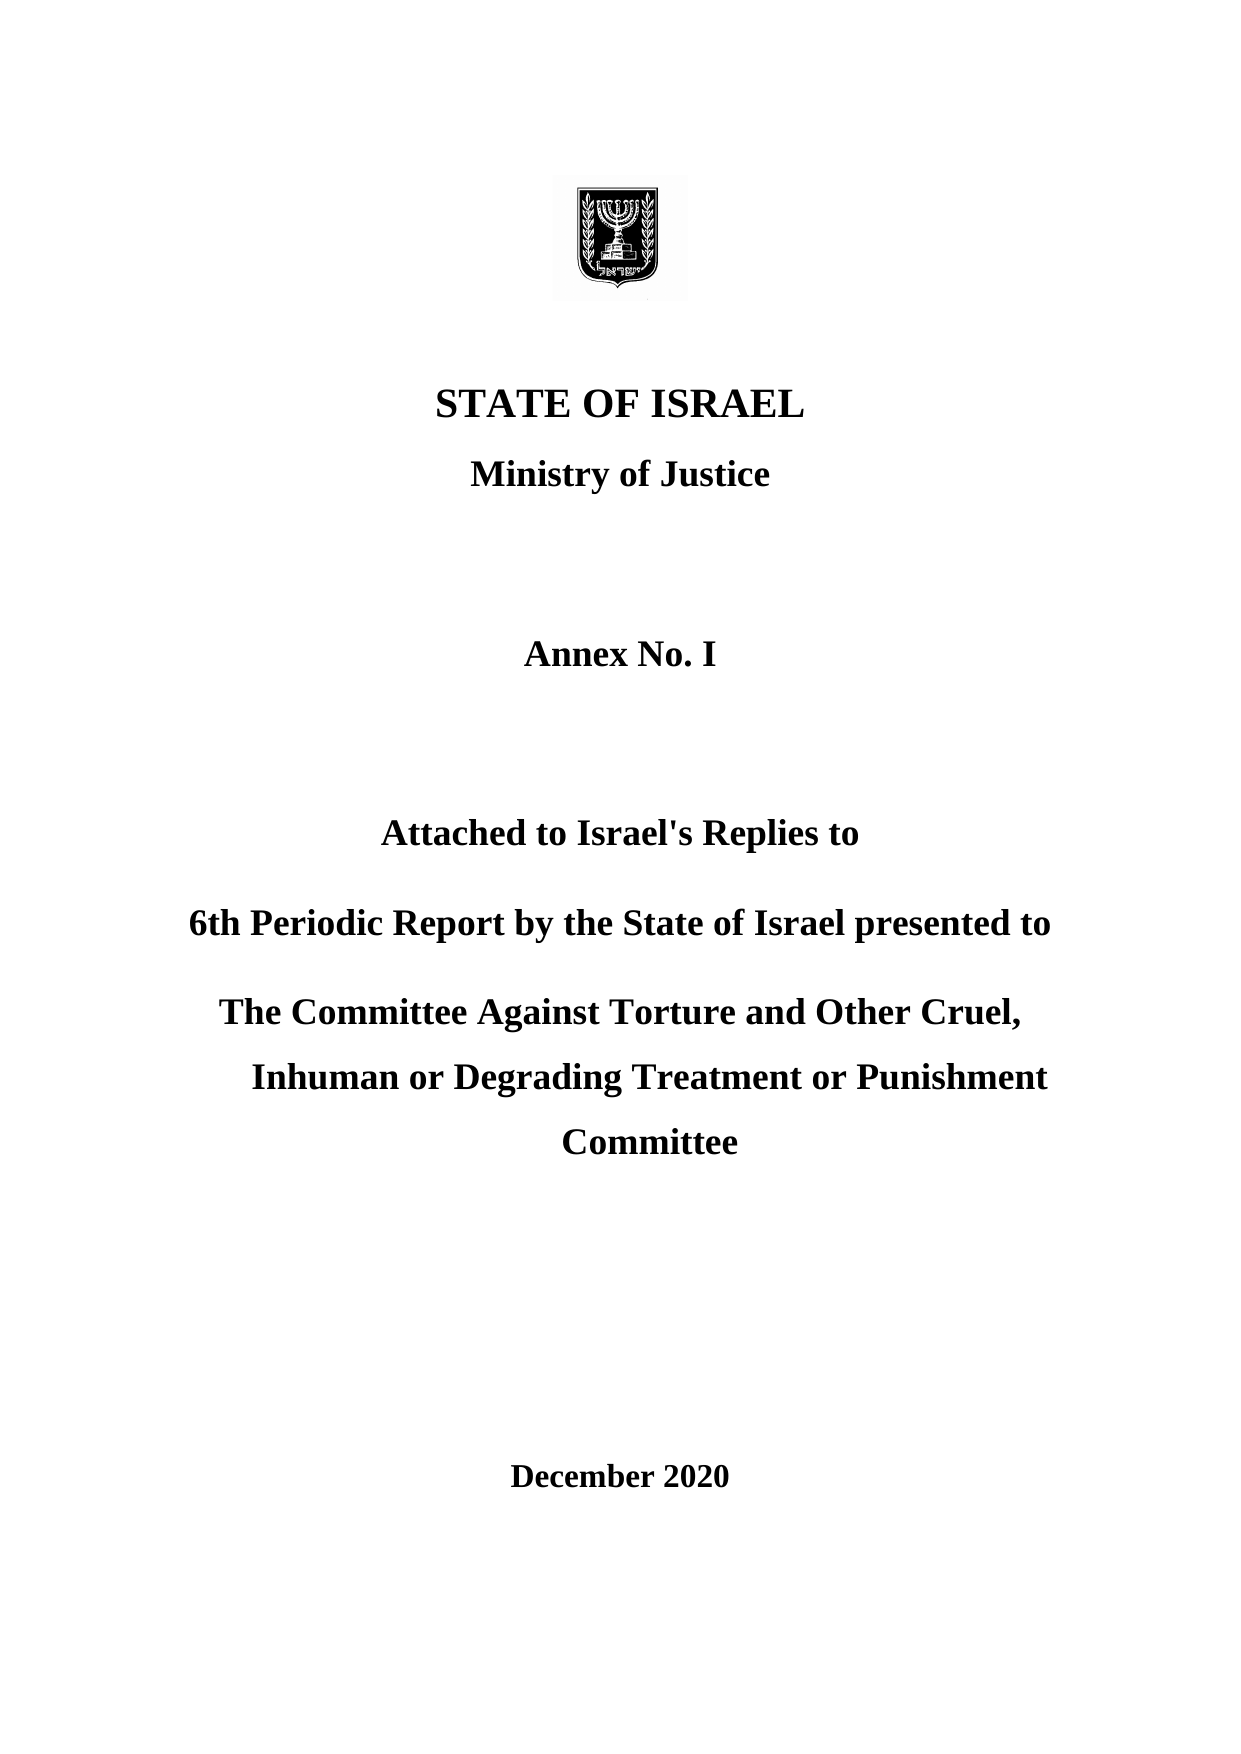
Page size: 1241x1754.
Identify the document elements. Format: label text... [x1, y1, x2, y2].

text Attached to Israel's Replies to [187, 810, 1053, 853]
text Ministry of Justice [187, 452, 1053, 495]
text 6th Periodic Report by the State of Israel presented to [187, 900, 1053, 943]
text Annex No. I [187, 631, 1053, 674]
text The Committee Against Torture and Other Cruel, Inhuman or Degrading Treatment or Punishment Committee [187, 990, 1053, 1162]
subtitle STATE OF ISRAEL [187, 379, 1053, 427]
text December 2020 [187, 1456, 1053, 1495]
